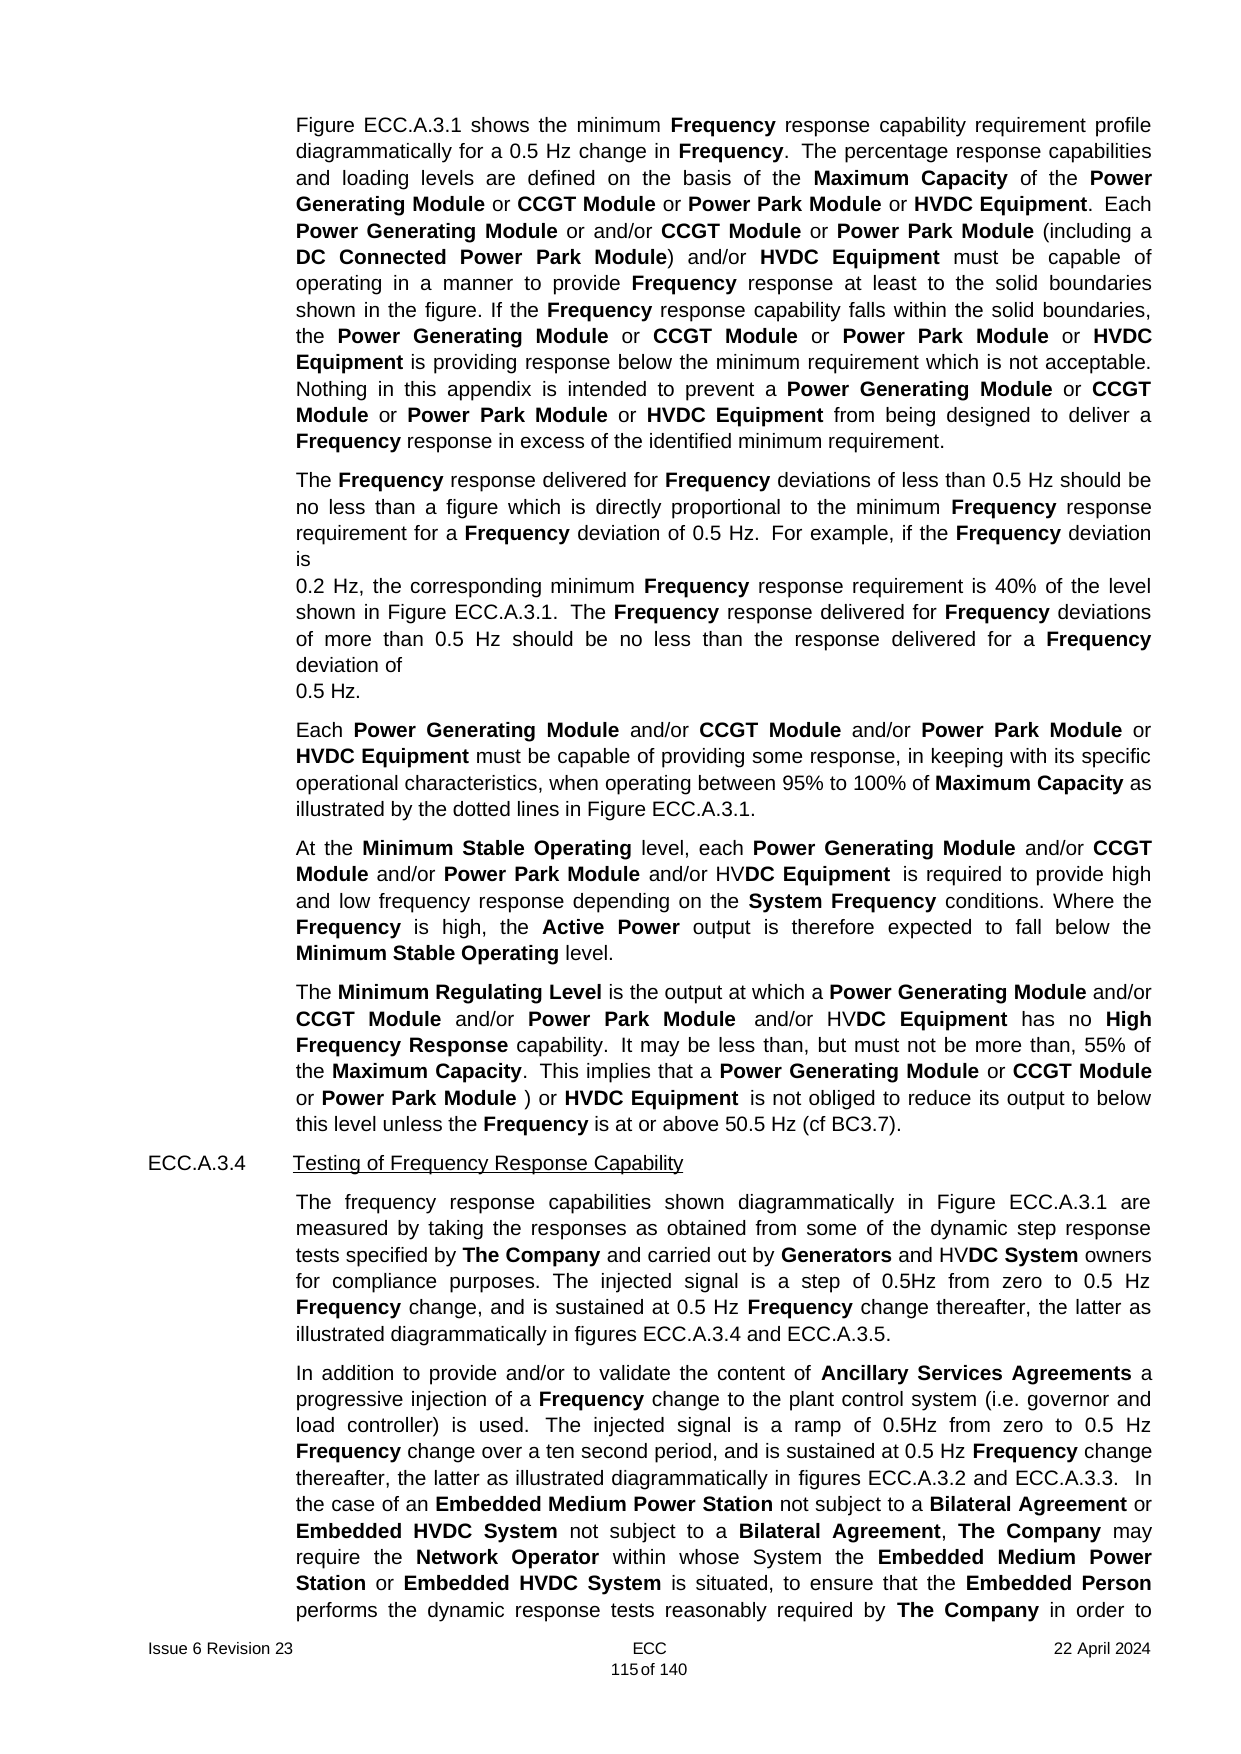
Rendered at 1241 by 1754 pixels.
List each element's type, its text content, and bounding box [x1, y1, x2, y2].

text The Minimum Regulating Level is the output at which a Power Generating Module and/or CCGT Module and/or Power Park Module and/or HVDC Equipment has no High Frequency Response capability. It may be less than, but must not be more than, 55% of the Maximum Capacity. This implies that a Power Generating Module or CCGT Module or Power Park Module ) or HVDC Equipment is not obliged to reduce its output to below this level unless the Frequency is at or above 50.5 Hz (cf BC3.7). [296, 980, 1152, 1136]
text 0.2 Hz, the corresponding minimum Frequency response requirement is 40% of the level shown in Figure ECC.A.3.1. The Frequency response delivered for Frequency deviations of more than 0.5 Hz should be no less than the response delivered for a Frequency deviation of [296, 574, 1152, 677]
text ECC.A.3.4 Testing of Frequency Response Capability [148, 1151, 1228, 1175]
text 0.5 Hz. [296, 679, 1228, 703]
text The Frequency response delivered for Frequency deviations of less than 0.5 Hz should be no less than a figure which is directly proportional to the minimum Frequency response requirement for a Frequency deviation of 0.5 Hz. For example, if the Frequency deviation is [296, 468, 1152, 571]
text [296, 1360, 1152, 1621]
text Each Power Generating Module and/or CCGT Module and/or Power Park Module or HVDC Equipment must be capable of providing some response, in keeping with its specific operational characteristics, when operating between 95% to 100% of Maximum Capacity as illustrated by the dotted lines in Figure ECC.A.3.1. [296, 718, 1152, 821]
text The frequency response capabilities shown diagrammatically in Figure ECC.A.3.1 are measured by taking the responses as obtained from some of the dynamic step response tests specified by The Company and carried out by Generators and HVDC System owners for compliance purposes. The injected signal is a step of 0.5Hz from zero to 0.5 Hz Frequency change, and is sustained at 0.5 Hz Frequency change thereafter, the latter as illustrated diagrammatically in figures ECC.A.3.4 and ECC.A.3.5. [296, 1190, 1152, 1345]
text At the Minimum Stable Operating level, each Power Generating Module and/or CCGT Module and/or Power Park Module and/or HVDC Equipment is required to provide high and low frequency response depending on the System Frequency conditions. Where the Frequency is high, the Active Power output is therefore expected to fall below the Minimum Stable Operating level. [296, 836, 1152, 965]
text Figure ECC.A.3.1 shows the minimum Frequency response capability requirement profile diagrammatically for a 0.5 Hz change in Frequency. The percentage response capabilities and loading levels are defined on the basis of the Maximum Capacity of the Power Generating Module or CCGT Module or Power Park Module or HVDC Equipment. Each Power Generating Module or and/or CCGT Module or Power Park Module (including a DC Connected Power Park Module) and/or HVDC Equipment must be capable of operating in a manner to provide Frequency response at least to the solid boundaries shown in the figure. If the Frequency response capability falls within the solid boundaries, the Power Generating Module or CCGT Module or Power Park Module or HVDC Equipment is providing response below the minimum requirement which is not acceptable. Nothing in this appendix is intended to prevent a Power Generating Module or CCGT Module or Power Park Module or HVDC Equipment from being designed to deliver a Frequency response in excess of the identified minimum requirement. [296, 113, 1152, 453]
